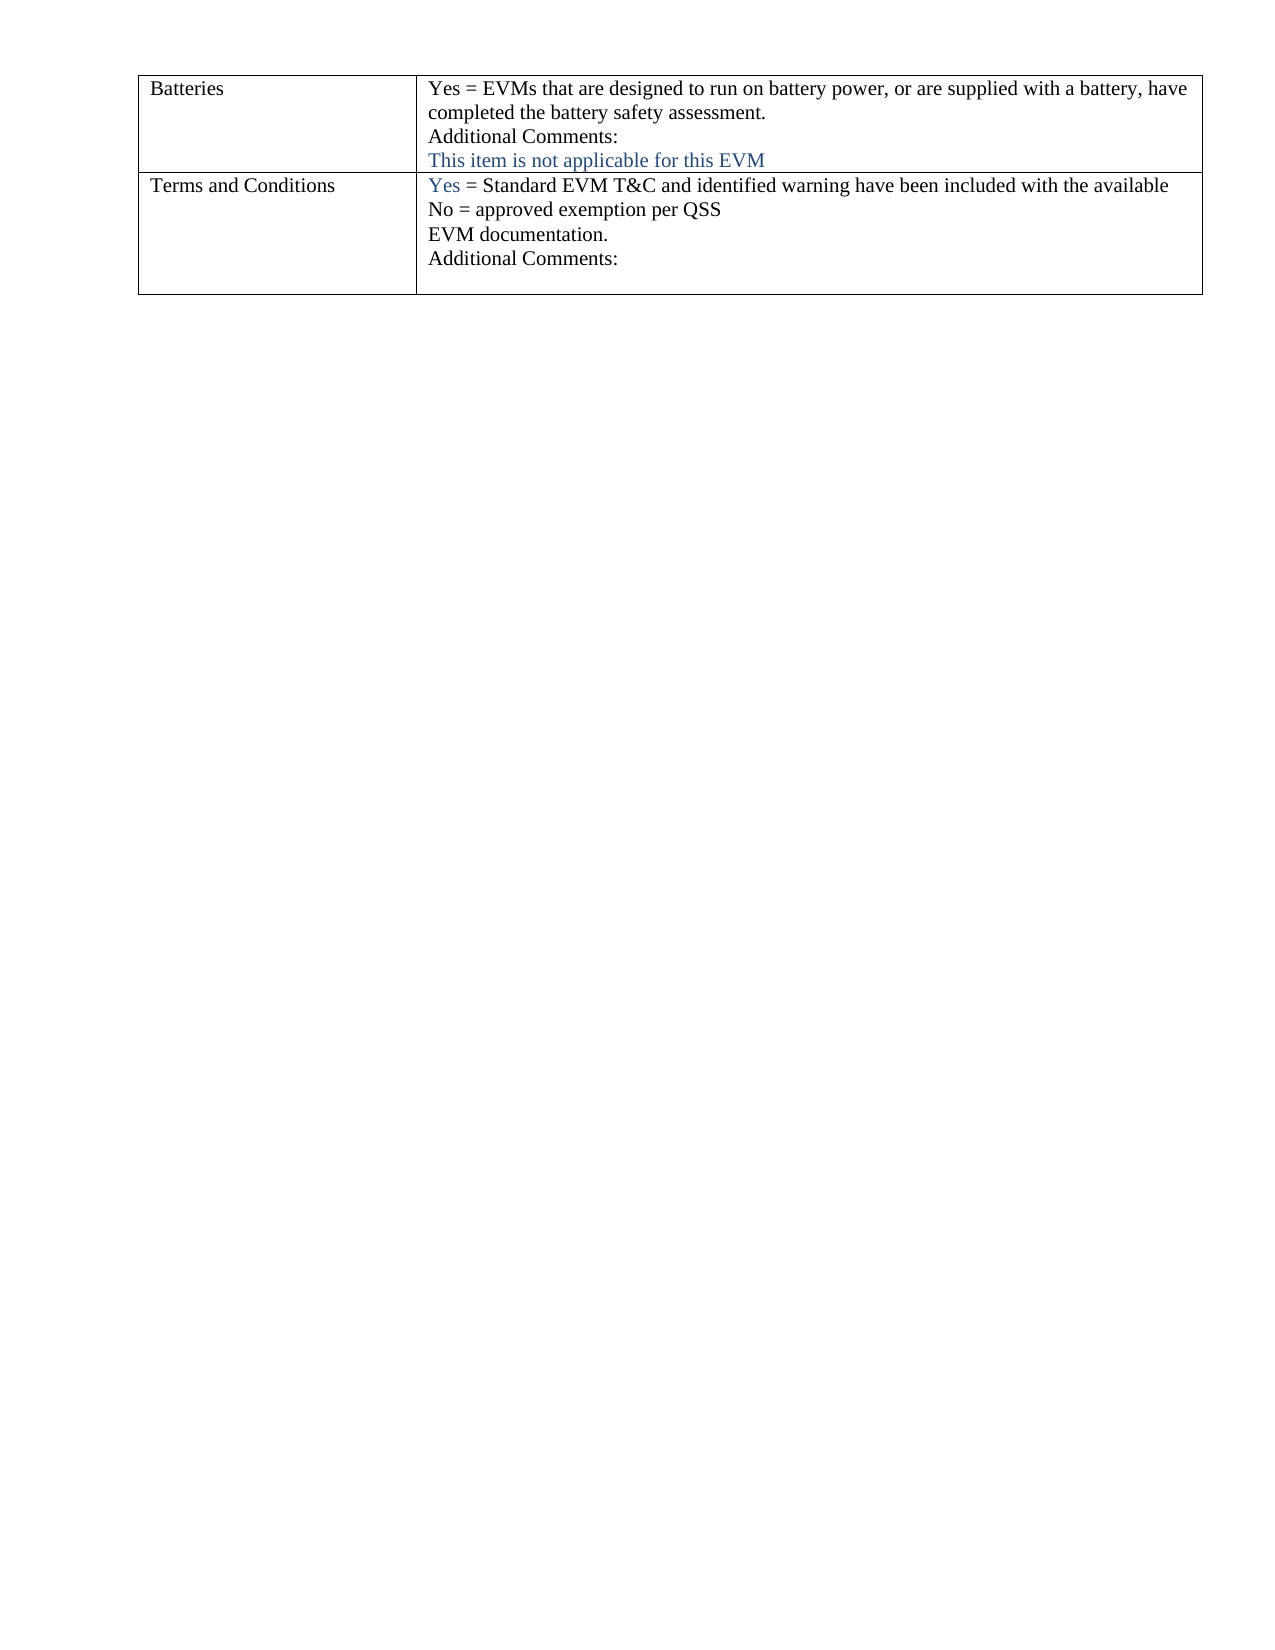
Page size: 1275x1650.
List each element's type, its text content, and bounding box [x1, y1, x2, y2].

table_cell Yes = EVMs that are designed to run on battery power, or are supplied with a battery, have completed the battery safety assessment. Additional Comments: This item is not applicable for this EVM [417, 76, 1202, 172]
table_cell Batteries [139, 76, 416, 172]
table_cell Terms and Conditions [139, 173, 416, 294]
table_cell Yes = Standard EVM T&C and identified warning have been included with the available No = approved exemption per QSS EVM documentation. Additional Comments: [417, 173, 1202, 294]
